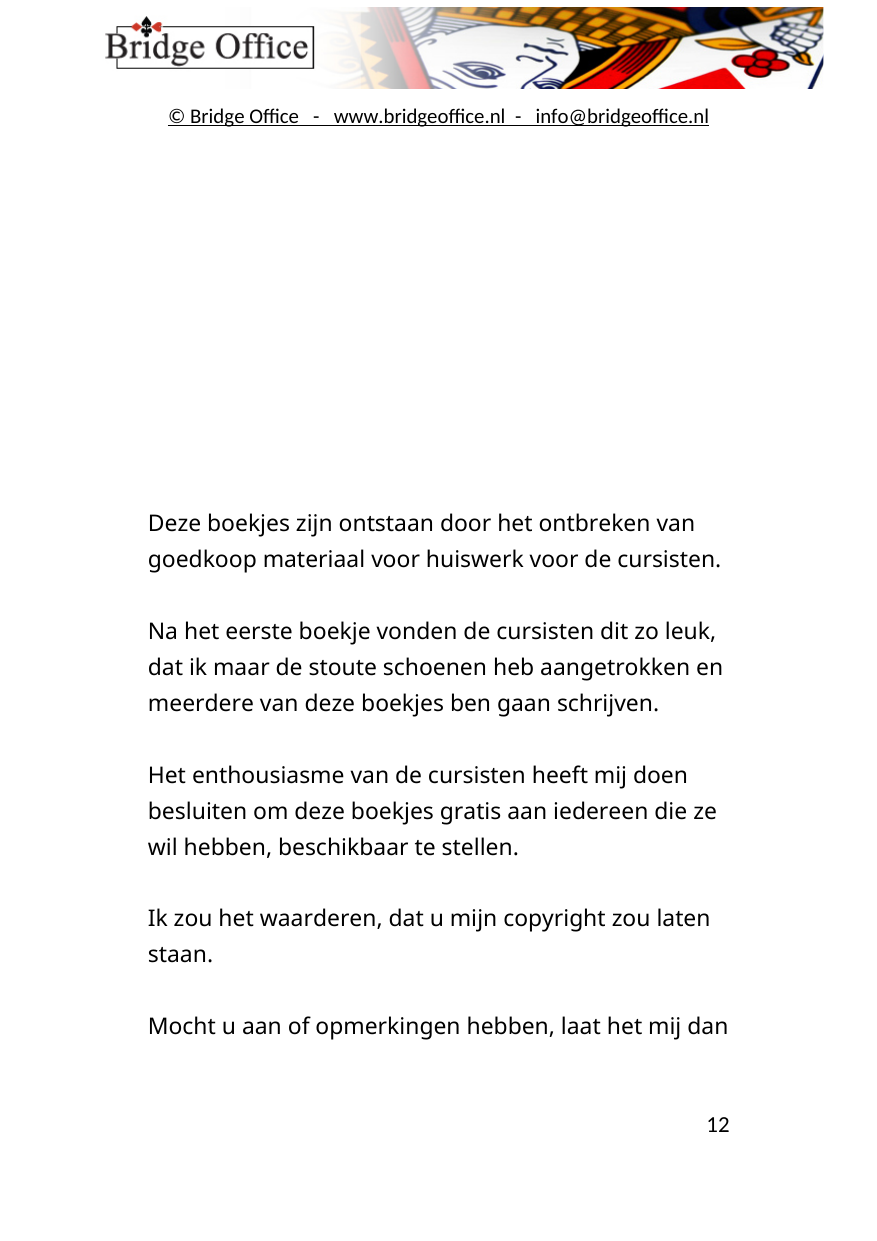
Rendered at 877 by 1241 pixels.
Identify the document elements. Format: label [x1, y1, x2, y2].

picture [78, 7, 824, 89]
text [148, 507, 729, 1041]
